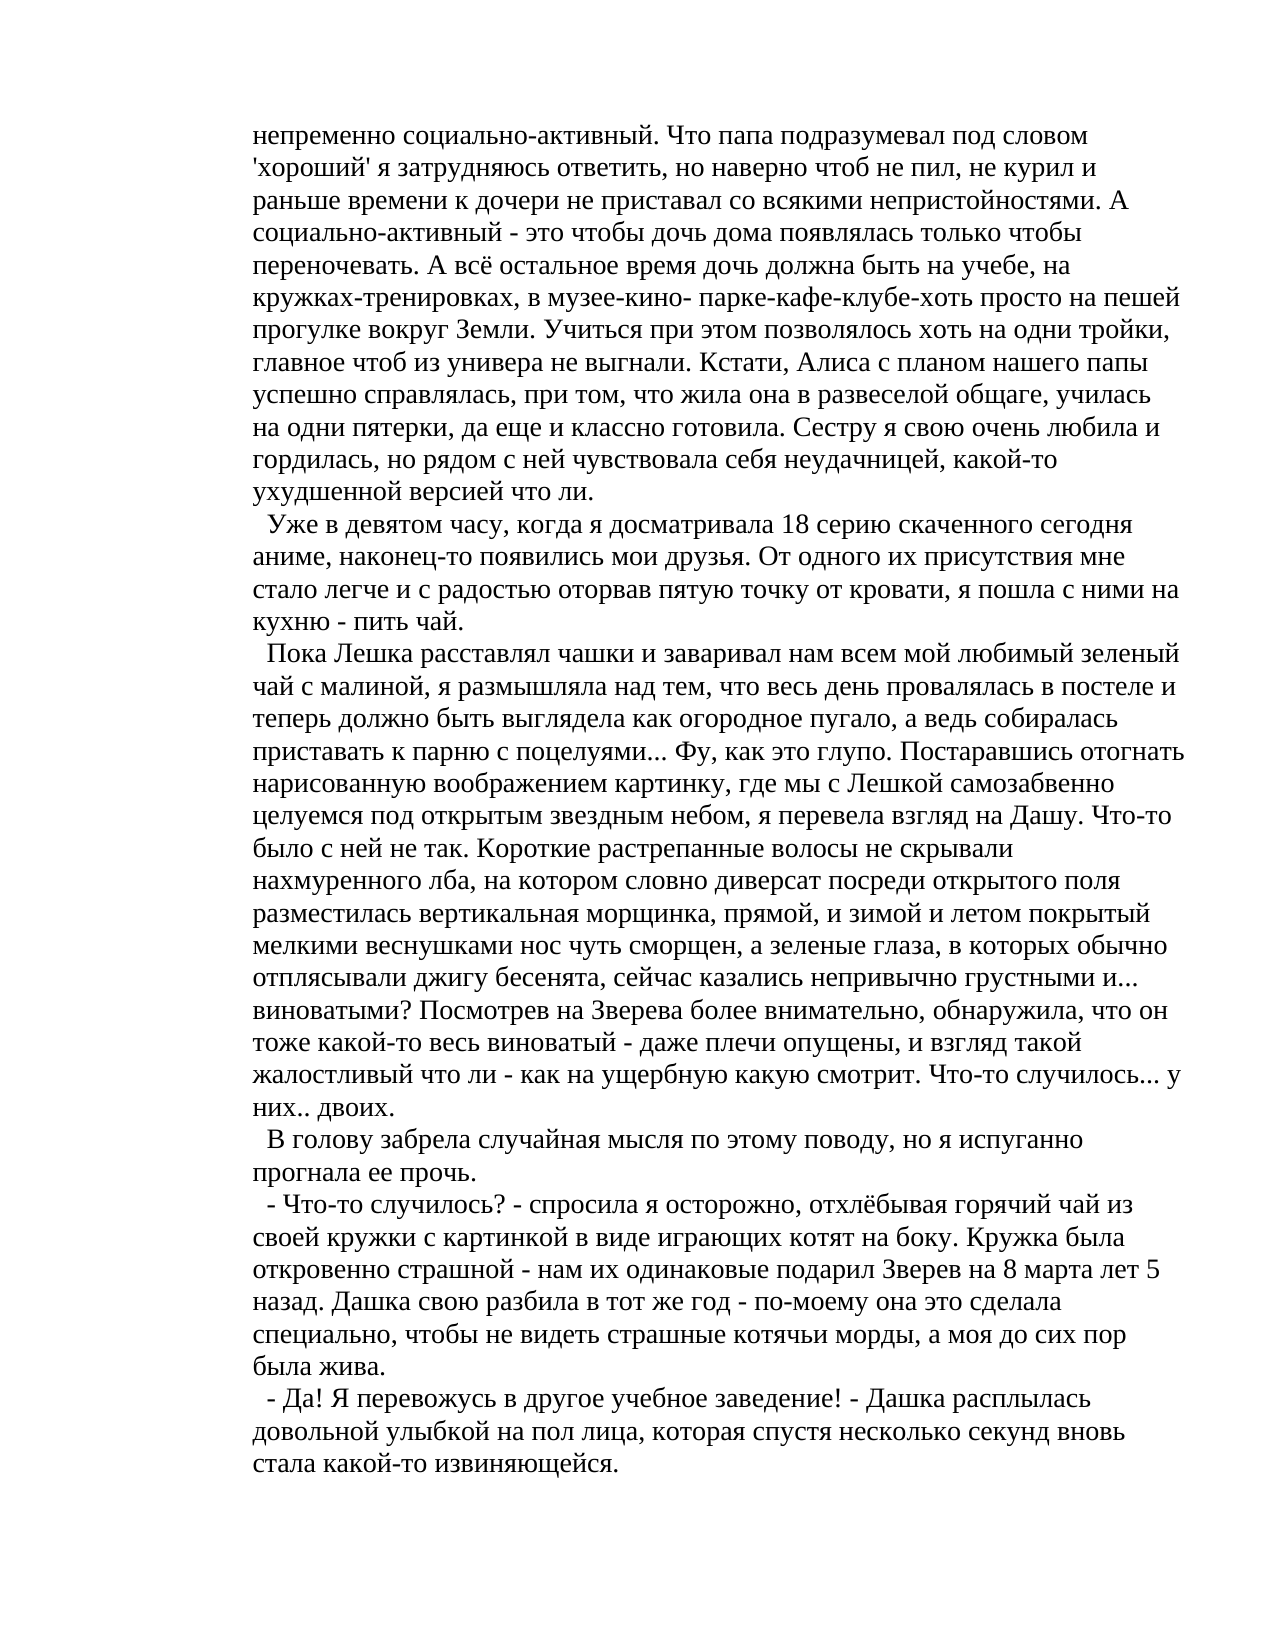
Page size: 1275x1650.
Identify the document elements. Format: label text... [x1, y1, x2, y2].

text - Что-то случилось? - спросила я осторожно, отхлёбывая горячий чай из своей кружки с картинкой в виде играющих котят на боку. Кружка была откровенно страшной - нам их одинаковые подарил Зверев на 8 марта лет 5 назад. Дашка свою разбила в тот же год - по-моему она это сделала специально, чтобы не видеть страшные котячьи морды, а моя до сих пор была жива. [252, 1187, 1186, 1382]
text Уже в девятом часу, когда я досматривала 18 серию скаченного сегодня аниме, наконец-то появились мои друзья. От одного их присутствия мне стало легче и с радостью оторвав пятую точку от кровати, я пошла с ними на кухню - пить чай. [252, 507, 1186, 636]
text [252, 118, 1186, 507]
text В голову забрела случайная мысля по этому поводу, но я испуганно прогнала ее прочь. [252, 1122, 1186, 1187]
text - Да! Я перевожусь в другое учебное заведение! - Дашка расплылась довольной улыбкой на пол лица, которая спустя несколько секунд вновь стала какой-то извиняющейся. [252, 1382, 1186, 1479]
text Пока Лешка расставлял чашки и заваривал нам всем мой любимый зеленый чай с малиной, я размышляла над тем, что весь день провалялась в постеле и теперь должно быть выглядела как огородное пугало, а ведь собиралась приставать к парню с поцелуями... Фу, как это глупо. Постаравшись отогнать нарисованную воображением картинку, где мы с Лешкой самозабвенно целуемся под открытым звездным небом, я перевела взгляд на Дашу. Что-то было с ней не так. Короткие растрепанные волосы не скрывали нахмуренного лба, на котором словно диверсат посреди открытого поля разместилась вертикальная морщинка, прямой, и зимой и летом покрытый мелкими веснушками нос чуть сморщен, а зеленые глаза, в которых обычно отплясывали джигу бесенята, сейчас казались непривычно грустными и... виноватыми? Посмотрев на Зверева более внимательно, обнаружила, что он тоже какой-то весь виноватый - даже плечи опущены, и взгляд такой жалостливый что ли - как на ущербную какую смотрит. Что-то случилось... у них.. двоих. [252, 636, 1186, 1122]
